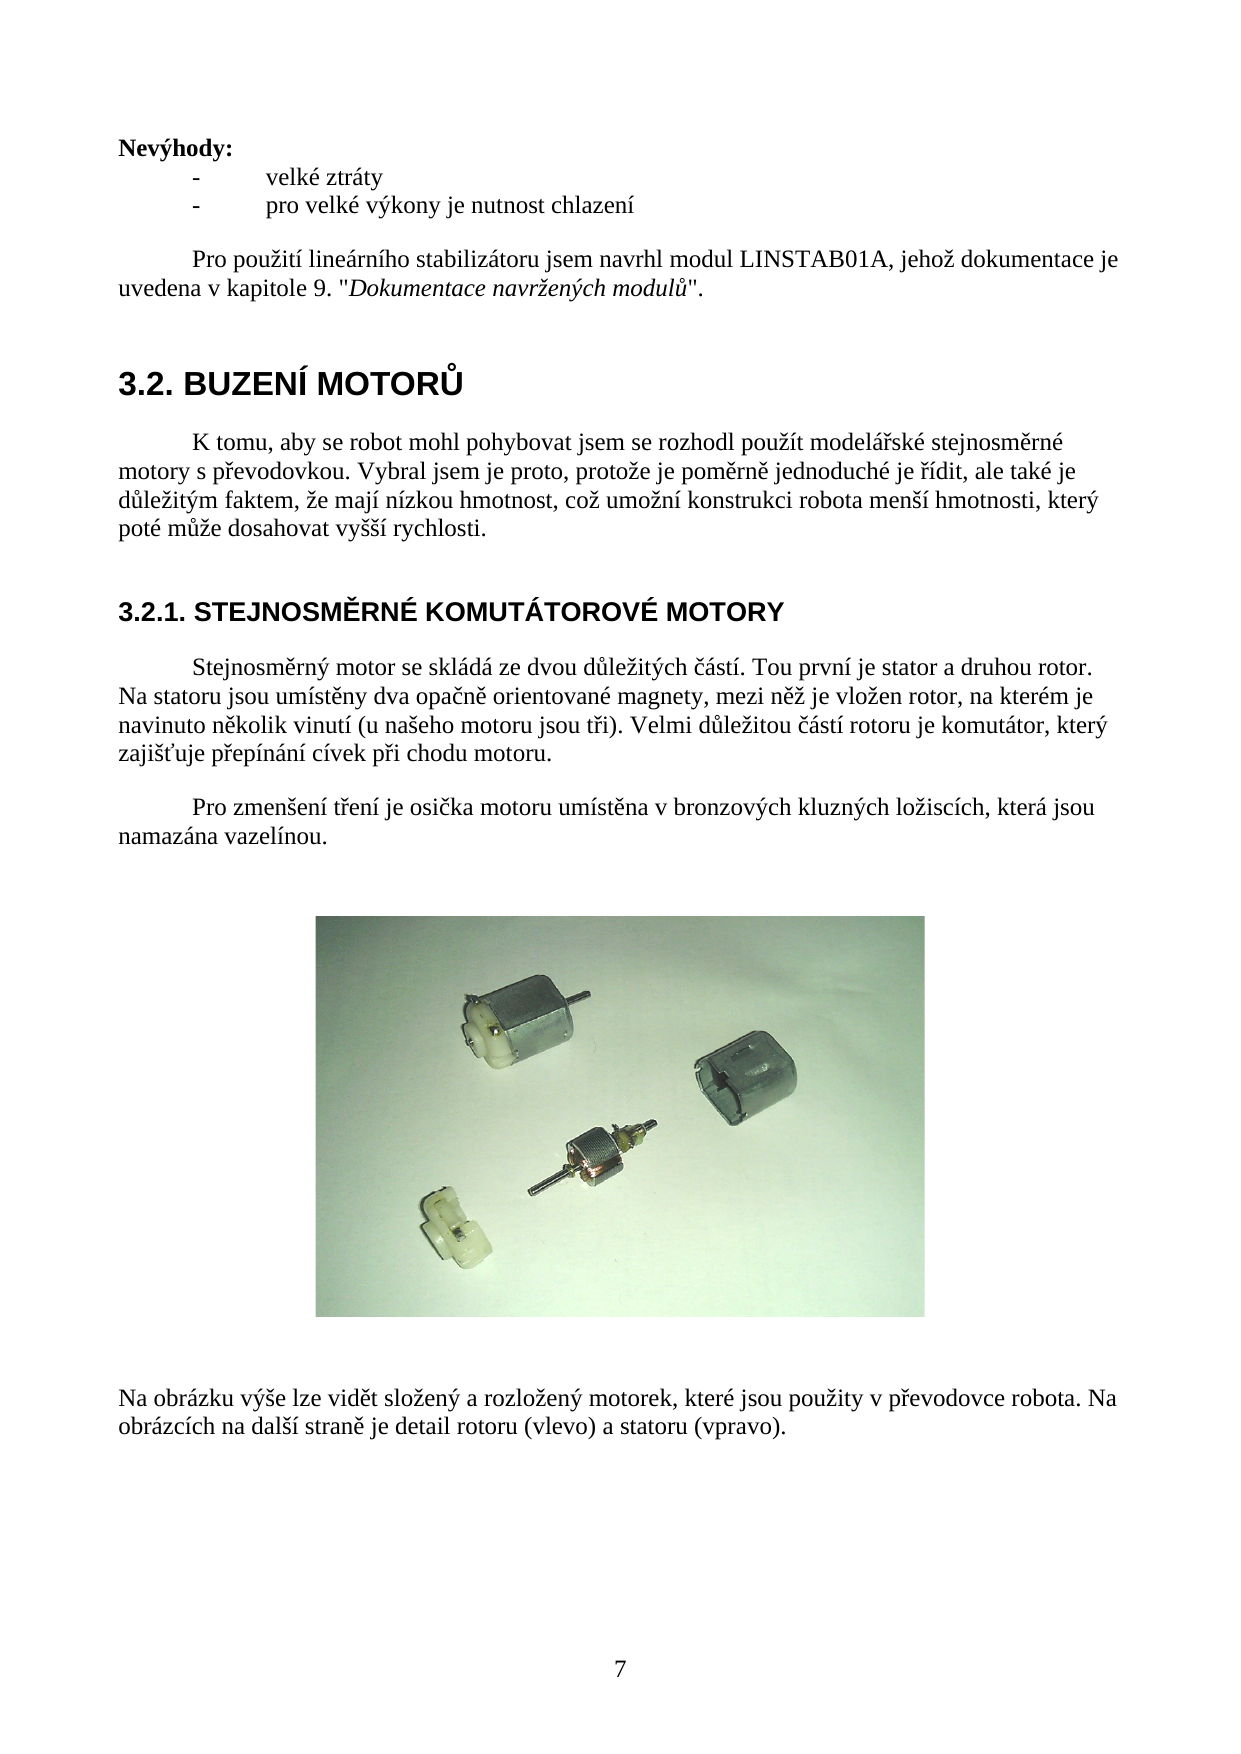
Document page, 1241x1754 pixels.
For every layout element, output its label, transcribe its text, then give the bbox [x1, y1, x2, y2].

subtitle Pro použití lineárního stabilizátoru jsem navrhl modul LINSTAB01A, jehož dokumentace je uvedena v kapitole 9. "Dokumentace navržených modulů". [118, 244, 1122, 330]
subtitle Pro zmenšení tření je osička motoru umístěna v bronzových kluzných ložiscích, která jsou namazána vazelínou. [118, 792, 1122, 850]
subtitle Na obrázku výše lze vidět složený a rozložený motorek, které jsou použity v převodovce robota. Na obrázcích na další straně je detail rotoru (vlevo) a statoru (vpravo). [118, 1383, 1122, 1440]
subtitle Nevýhody: - velké ztráty - pro velké výkony je nutnost chlazení [118, 133, 1122, 219]
subtitle BUZENÍ MOTORŮ [118, 364, 1122, 402]
picture [315, 916, 925, 1317]
subtitle K tomu, aby se robot mohl pohybovat jsem se rozhodl použít modelářské stejnosměrné motory s převodovkou. Vybral jsem je proto, protože je poměrně jednoduché je řídit, ale také je důležitým faktem, že mají nízkou hmotnost, což umožní konstrukci robota menší hmotnosti, který poté může dosahovat vyšší rychlosti. [118, 427, 1122, 571]
subtitle Stejnosměrný motor se skládá ze dvou důležitých částí. Tou první je stator a druhou rotor. Na statoru jsou umístěny dva opačně orientované magnety, mezi něž je vložen rotor, na kterém je navinuto několik vinutí (u našeho motoru jsou tři). Velmi důležitou částí rotoru je komutátor, který zajišťuje přepínání cívek při chodu motoru. [118, 652, 1122, 767]
subtitle STEJNOSMĚRNÉ KOMUTÁTOROVÉ MOTORY [118, 596, 1122, 627]
